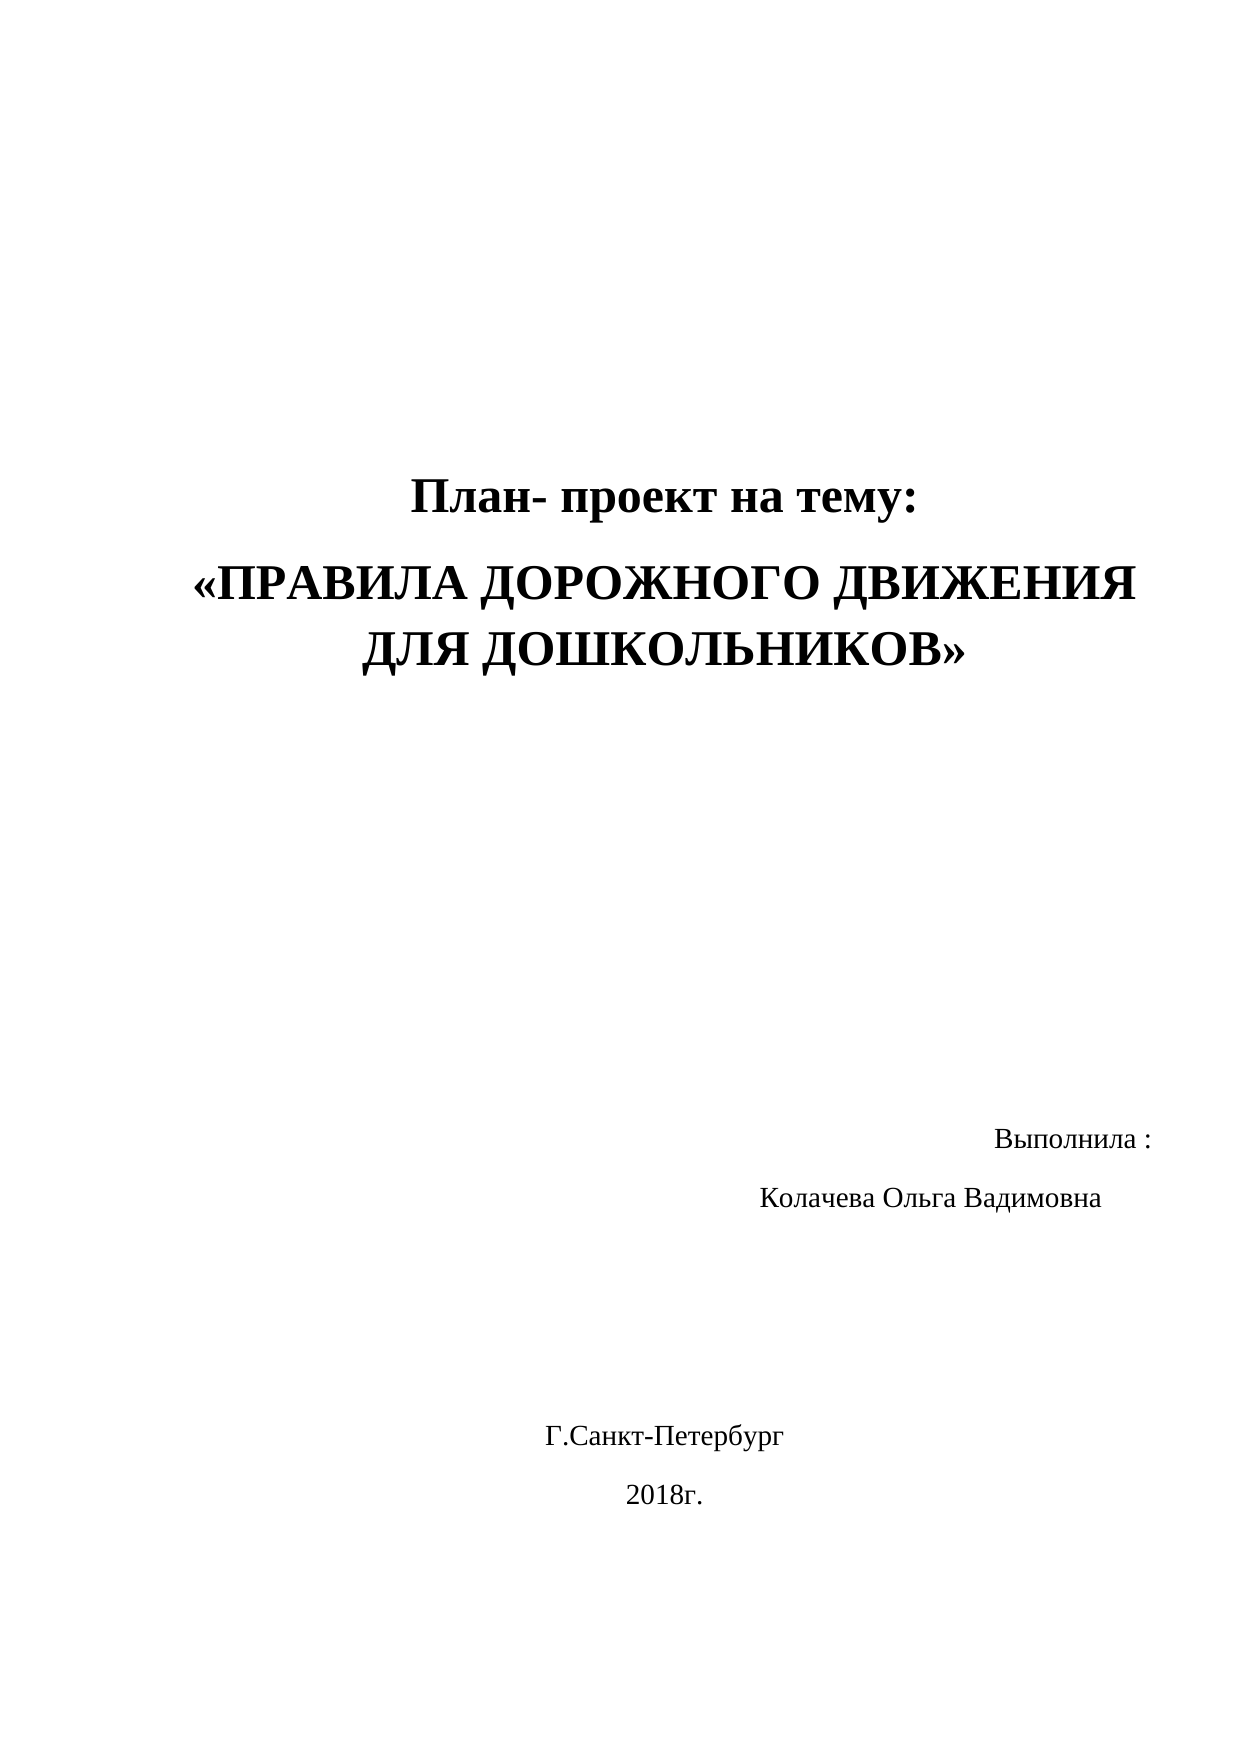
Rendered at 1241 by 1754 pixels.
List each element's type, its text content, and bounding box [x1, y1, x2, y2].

text План- проект на тему: [177, 466, 1152, 523]
text «ПРАВИЛА ДОРОЖНОГО ДВИЖЕНИЯ ДЛЯ ДОШКОЛЬНИКОВ» [177, 552, 1152, 676]
text Колачева Ольга Вадимовна [177, 1180, 1152, 1214]
text Выполнила : [177, 1121, 1152, 1154]
text Г.Санкт-Петербург [177, 1418, 1152, 1451]
text 2018г. [177, 1477, 1152, 1511]
